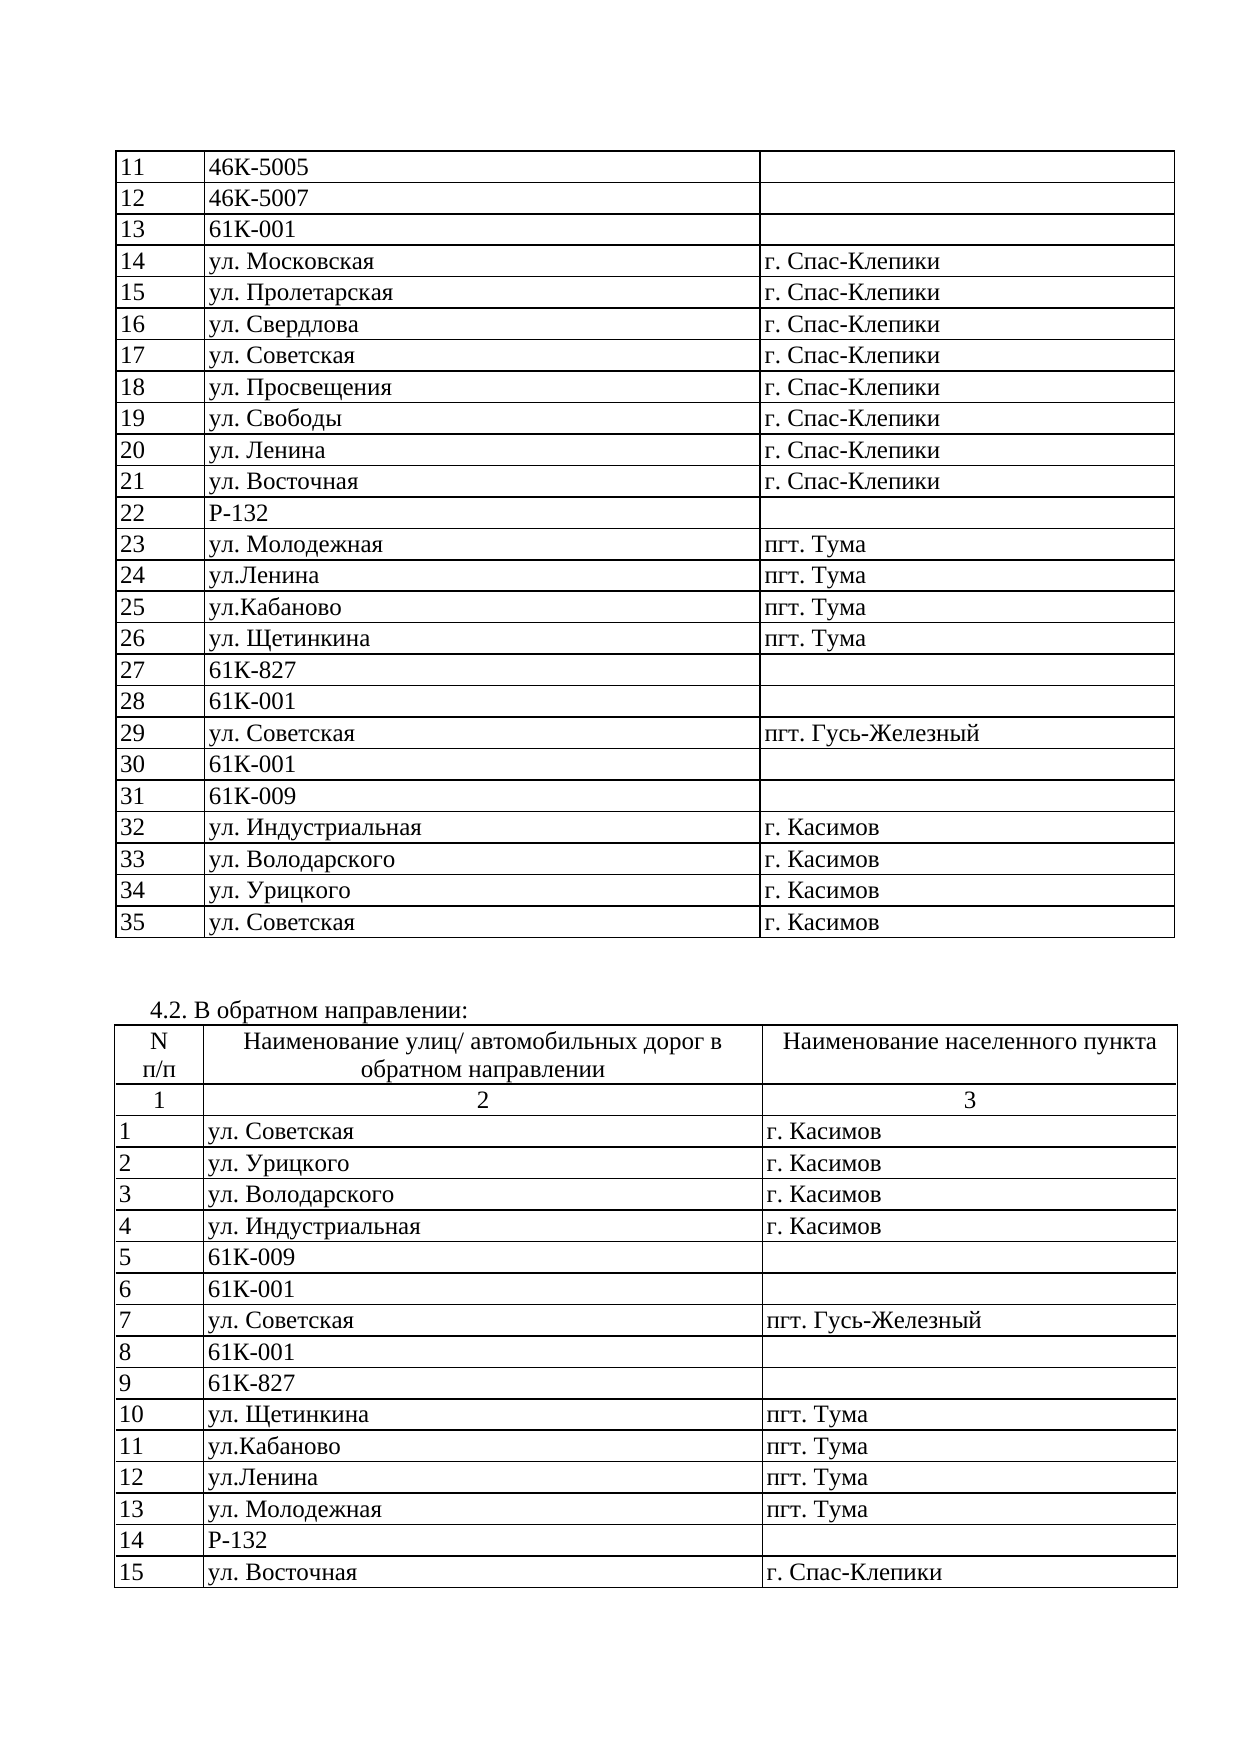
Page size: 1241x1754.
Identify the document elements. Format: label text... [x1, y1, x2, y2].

table_cell 17 [117, 340, 204, 370]
table_cell 32 [117, 812, 204, 842]
table_cell 61К-009 [204, 1242, 762, 1272]
table_cell ул. Восточная [204, 1557, 762, 1587]
table_cell [763, 1366, 1177, 1398]
table_cell ул. Ленина [205, 435, 759, 464]
table_cell пгт. Гусь-Железный [761, 718, 1174, 748]
table_cell 19 [117, 403, 204, 433]
table_cell г. Спас-Клепики [763, 1555, 1177, 1587]
table_cell г. Касимов [763, 1178, 1177, 1209]
table_cell ул. Урицкого [205, 875, 759, 905]
table_cell 1 [115, 1116, 203, 1146]
table_cell г. Спас-Клепики [761, 277, 1174, 307]
table_cell ул. Молодежная [205, 529, 759, 559]
table_cell 61К-001 [205, 686, 759, 716]
table_cell 9 [115, 1368, 203, 1398]
table_cell 13 [117, 215, 204, 244]
table_cell г. Спас-Клепики [761, 309, 1174, 339]
table_cell 61К-001 [204, 1337, 762, 1366]
table_cell 61К-009 [205, 781, 759, 811]
table_cell 46К-5007 [205, 183, 759, 213]
table_cell г. Спас-Клепики [761, 435, 1174, 464]
table_cell 13 [115, 1493, 203, 1524]
table_cell 2 [204, 1085, 762, 1115]
table_cell пгт. Тума [761, 561, 1174, 590]
table_cell ул. Советская [204, 1116, 762, 1146]
table_cell [761, 686, 1174, 716]
table_cell 20 [117, 435, 204, 464]
table_cell [761, 749, 1174, 779]
table_cell [761, 781, 1174, 811]
table_cell г. Касимов [763, 1115, 1177, 1146]
table_cell ул. Молодежная [204, 1494, 762, 1524]
table_cell 14 [115, 1525, 203, 1555]
table_header Наименование улиц/ автомобильных дорог в обратном направлении [204, 1026, 762, 1083]
table_cell г. Спас-Клепики [761, 340, 1174, 370]
table_cell 29 [117, 718, 204, 748]
table_cell 33 [117, 844, 204, 873]
table_cell 3 [115, 1179, 203, 1209]
table_cell 31 [117, 781, 204, 811]
table_cell ул. Володарского [204, 1179, 762, 1209]
table_cell ул. Советская [205, 907, 759, 936]
table_cell г. Касимов [763, 1209, 1177, 1241]
table_cell [761, 183, 1174, 213]
table_cell ул. Советская [205, 718, 759, 748]
table_cell ул.Кабаново [204, 1431, 762, 1461]
table_cell ул. Свердлова [205, 309, 759, 339]
table_cell [761, 152, 1174, 181]
table_cell пгт. Тума [763, 1429, 1177, 1461]
table_cell ул. Московская [205, 246, 759, 276]
table_cell пгт. Тума [763, 1461, 1177, 1492]
table_cell ул. Восточная [205, 466, 759, 496]
table_cell 35 [117, 907, 204, 936]
table_cell 14 [117, 246, 204, 276]
table_header Наименование населенного пункта [763, 1026, 1177, 1083]
table_cell 34 [117, 875, 204, 905]
table_cell 61К-827 [204, 1368, 762, 1398]
text 4.2. В обратном направлении: [150, 996, 1090, 1024]
table_cell г. Спас-Клепики [761, 372, 1174, 402]
table_cell ул.Ленина [204, 1462, 762, 1492]
table_cell ул. Индустриальная [204, 1211, 762, 1241]
table_cell 5 [115, 1242, 203, 1272]
table_cell 2 [115, 1147, 203, 1178]
table_cell 15 [117, 277, 204, 307]
table_cell 8 [115, 1336, 203, 1366]
table_cell г. Касимов [761, 907, 1174, 936]
table_cell пгт. Тума [763, 1398, 1177, 1429]
table_cell г. Спас-Клепики [761, 403, 1174, 433]
table_cell г. Касимов [761, 875, 1174, 905]
table_cell 3 [763, 1083, 1177, 1115]
table_cell ул. Индустриальная [205, 812, 759, 842]
table_cell ул. Урицкого [204, 1148, 762, 1178]
table_cell 12 [117, 183, 204, 213]
table_cell Р-132 [204, 1525, 762, 1555]
table_cell ул. Свободы [205, 403, 759, 433]
table_cell 26 [117, 623, 204, 653]
table_cell 18 [117, 372, 204, 402]
table_cell [761, 215, 1174, 244]
table_cell 28 [117, 686, 204, 716]
table_cell г. Касимов [763, 1146, 1177, 1178]
table_cell Р-132 [205, 498, 759, 527]
table_cell 25 [117, 592, 204, 622]
table_cell 30 [117, 749, 204, 779]
table_cell г. Касимов [761, 812, 1174, 842]
table_cell 11 [115, 1430, 203, 1461]
table_cell ул.Ленина [205, 561, 759, 590]
table_cell 61К-001 [205, 215, 759, 244]
table_cell 12 [115, 1462, 203, 1492]
table_cell 21 [117, 466, 204, 496]
table_cell 46К-5005 [205, 152, 759, 181]
table_cell пгт. Тума [761, 529, 1174, 559]
table_cell 61К-001 [205, 749, 759, 779]
table_cell г. Касимов [761, 844, 1174, 873]
table_cell г. Спас-Клепики [761, 466, 1174, 496]
table_cell [763, 1524, 1177, 1555]
table_cell 27 [117, 655, 204, 685]
table_cell 15 [115, 1556, 203, 1587]
table_cell 16 [117, 309, 204, 339]
table_cell [761, 655, 1174, 685]
table_cell ул. Советская [204, 1305, 762, 1335]
table_cell 22 [117, 498, 204, 527]
table_cell г. Спас-Клепики [761, 246, 1174, 276]
table_cell [763, 1335, 1177, 1366]
table_cell 23 [117, 529, 204, 559]
table_cell ул. Пролетарская [205, 277, 759, 307]
table_cell 4 [115, 1210, 203, 1241]
table_cell ул. Советская [205, 340, 759, 370]
table_cell [763, 1272, 1177, 1303]
table_cell [761, 498, 1174, 527]
table_cell 61К-001 [204, 1274, 762, 1303]
table_cell [763, 1241, 1177, 1272]
table_cell ул. Просвещения [205, 372, 759, 402]
table_cell ул. Володарского [205, 844, 759, 873]
table_cell ул. Щетинкина [205, 623, 759, 653]
table_cell 24 [117, 561, 204, 590]
table_cell 61К-827 [205, 655, 759, 685]
table_cell 1 [115, 1084, 203, 1115]
table_cell 6 [115, 1273, 203, 1303]
table_cell 7 [115, 1305, 203, 1335]
table_header N п/п [115, 1026, 203, 1083]
table_cell пгт. Тума [761, 623, 1174, 653]
table_cell пгт. Гусь-Железный [763, 1304, 1177, 1335]
table_cell пгт. Тума [761, 592, 1174, 622]
table_cell 10 [115, 1399, 203, 1429]
table_cell пгт. Тума [763, 1492, 1177, 1524]
table_cell ул. Щетинкина [204, 1400, 762, 1429]
table_cell 11 [117, 152, 204, 181]
table_cell ул.Кабаново [205, 592, 759, 622]
